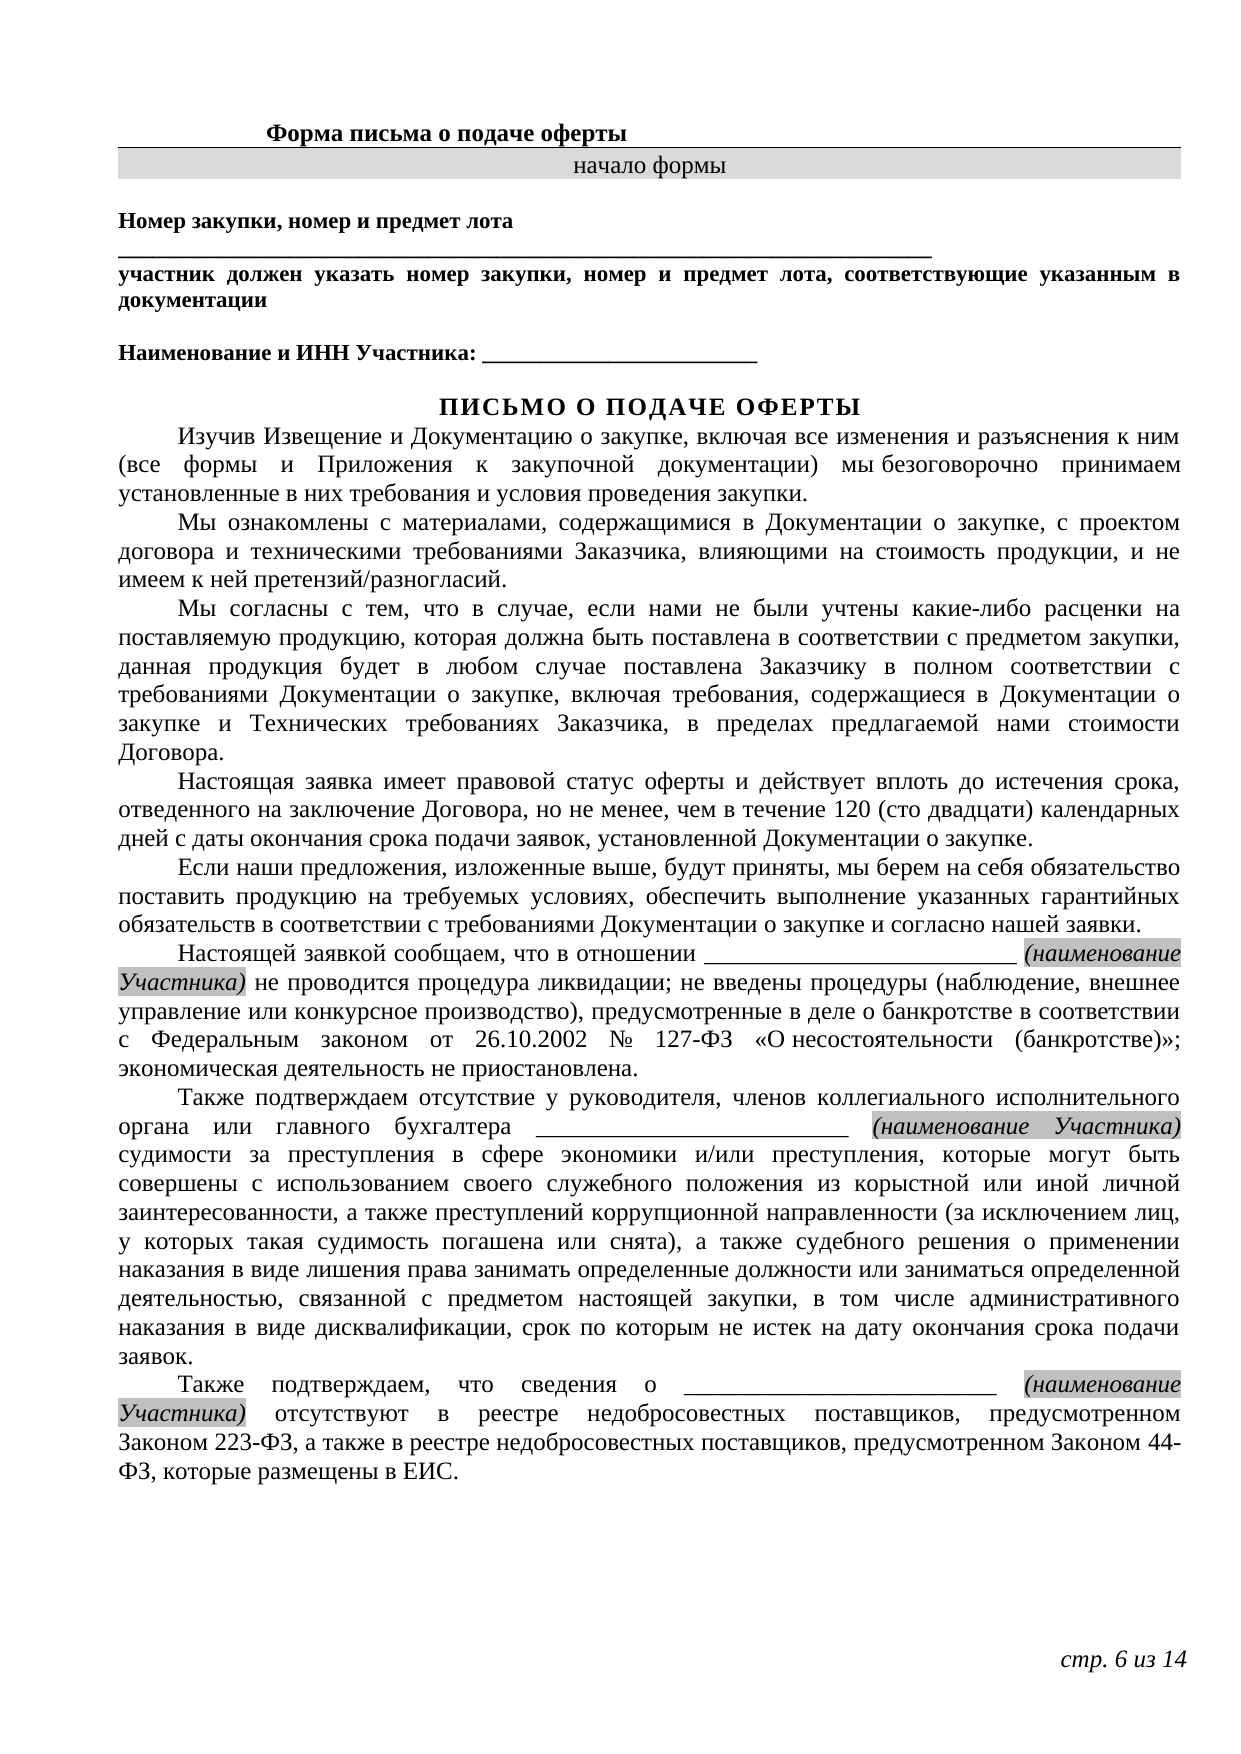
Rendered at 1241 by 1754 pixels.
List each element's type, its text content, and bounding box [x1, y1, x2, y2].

text Изучив Извещение и Документацию о закупке, включая все изменения и разъяснения к ним (все формы и Приложения к закупочной документации) мы безоговорочно принимаем установленные в них требования и условия проведения закупки. [118, 421, 1181, 507]
text начало формы [118, 148, 1181, 179]
text участник должен указать номер закупки, номер и предмет лота, соответствующие указанным в документации [118, 260, 1181, 313]
text Номер закупки, номер и предмет лота [118, 207, 1181, 234]
text Наименование и ИНН Участника: ________________________ [118, 339, 1181, 366]
text Мы согласны с тем, что в случае, если нами не были учтены какие-либо расценки на поставляемую продукцию, которая должна быть поставлена в соответствии с предметом закупки, данная продукция будет в любом случае поставлена Заказчику в полном соответствии с требованиями Документации о закупке, включая требования, содержащиеся в Документации о закупке и Технических требованиях Заказчика, в пределах предлагаемой нами стоимости Договора. [118, 593, 1181, 766]
text Также подтверждаем отсутствие у руководителя, членов коллегиального исполнительного органа или главного бухгалтера _________________________ (наименование Участника) судимости за преступления в сфере экономики и/или преступления, которые могут быть совершены с использованием своего служебного положения из корыстной или иной личной заинтересованности, а также преступлений коррупционной направленности (за исключением лиц, у которых такая судимость погашена или снята), а также судебного решения о применении наказания в виде лишения права занимать определенные должности или заниматься определенной деятельностью, связанной с предметом настоящей закупки, в том числе административного наказания в виде дисквалификации, срок по которым не истек на дату окончания срока подачи заявок. [118, 1082, 1181, 1369]
text _______________________________________________________________________ [118, 234, 1181, 260]
list Форма письма о подаче оферты [266, 118, 1181, 147]
text Если наши предложения, изложенные выше, будут приняты, мы берем на себя обязательство поставить продукцию на требуемых условиях, обеспечить выполнение указанных гарантийных обязательств в соответствии с требованиями Документации о закупке и согласно нашей заявки. [118, 852, 1181, 938]
text Настоящей заявкой сообщаем, что в отношении _________________________ (наименование Участника) не проводится процедура ликвидации; не введены процедуры (наблюдение, внешнее управление или конкурсное производство), предусмотренные в деле о банкротстве в соответствии с Федеральным законом от 26.10.2002 № 127-ФЗ «О несостоятельности (банкротстве)»; экономическая деятельность не приостановлена. [118, 938, 1181, 1082]
text Также подтверждаем, что сведения о _________________________ (наименование Участника) отсутствуют в реестре недобросовестных поставщиков, предусмотренном Законом 223-ФЗ, а также в реестре недобросовестных поставщиков, предусмотренном Законом 44-ФЗ, которые размещены в ЕИС. [118, 1369, 1181, 1484]
text Настоящая заявка имеет правовой статус оферты и действует вплоть до истечения срока, отведенного на заключение Договора, но не менее, чем в течение 120 (сто двадцати) календарных дней с даты окончания срока подачи заявок, установленной Документации о закупке. [118, 766, 1181, 852]
text Мы ознакомлены с материалами, содержащимися в Документации о закупке, с проектом договора и техническими требованиями Заказчика, влияющими на стоимость продукции, и не имеем к ней претензий/разногласий. [118, 507, 1181, 593]
text Письмо о подаче оферты [118, 392, 1181, 421]
